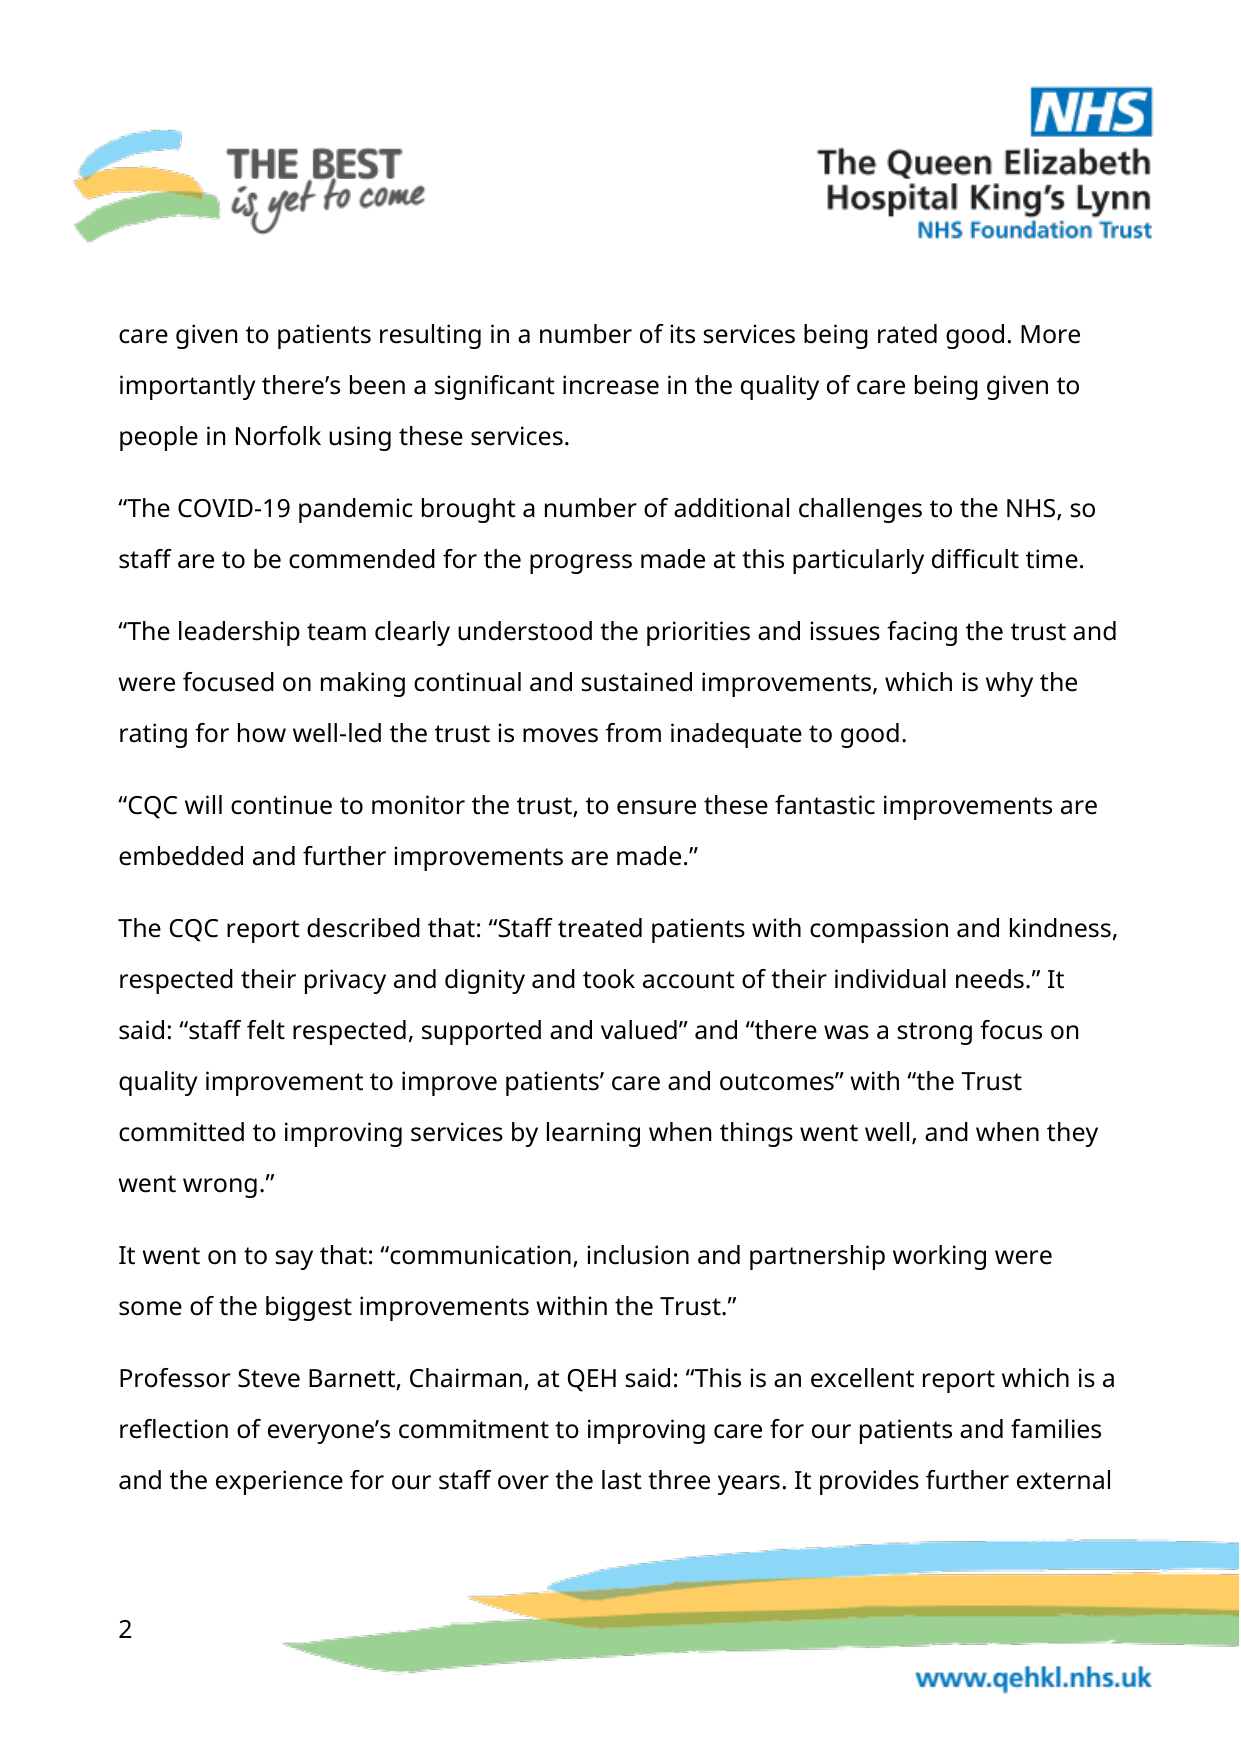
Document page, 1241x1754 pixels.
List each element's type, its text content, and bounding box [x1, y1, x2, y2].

text “The leadership team clearly understood the priorities and issues facing the trust and were focused on making continual and sustained improvements, which is why the rating for how well-led the trust is moves from inadequate to good. [118, 614, 1122, 750]
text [118, 317, 1122, 453]
text “CQC will continue to monitor the trust, to ensure these fantastic improvements are embedded and further improvements are made.” [118, 788, 1122, 873]
text The CQC report described that: “Staff treated patients with compassion and kindness, respected their privacy and dignity and took account of their individual needs.” It said: “staff felt respected, supported and valued” and “there was a strong focus on quality improvement to improve patients’ care and outcomes” with “the Trust committed to improving services by learning when things went well, and when they went wrong.” [118, 911, 1122, 1200]
text “The COVID-19 pandemic brought a number of additional challenges to the NHS, so staff are to be commended for the progress made at this particularly difficult time. [118, 491, 1122, 576]
text It went on to say that: “communication, inclusion and partnership working were some of the biggest improvements within the Trust.” [118, 1238, 1122, 1323]
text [118, 1361, 1122, 1497]
